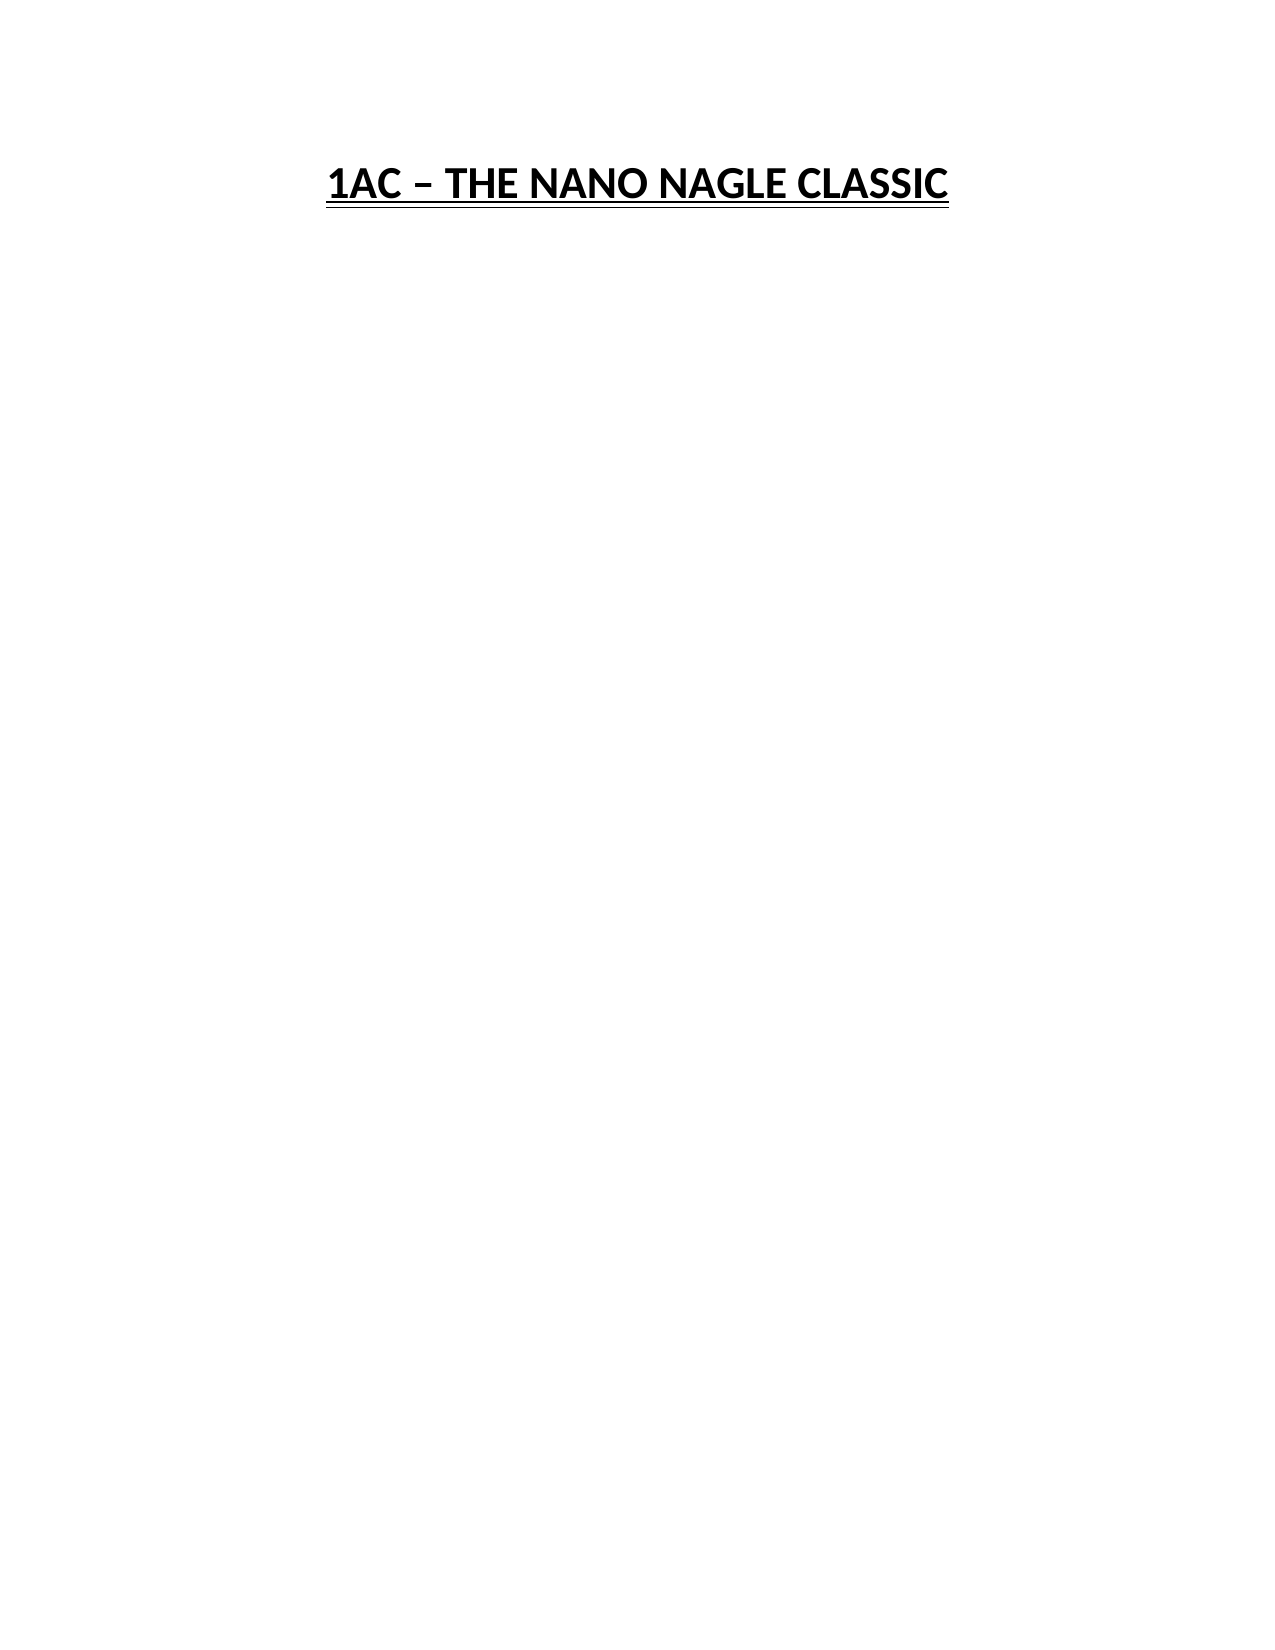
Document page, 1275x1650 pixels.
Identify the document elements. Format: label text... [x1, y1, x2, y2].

subtitle 1AC – THE NANO NAGLE CLASSIC [187, 154, 1087, 210]
